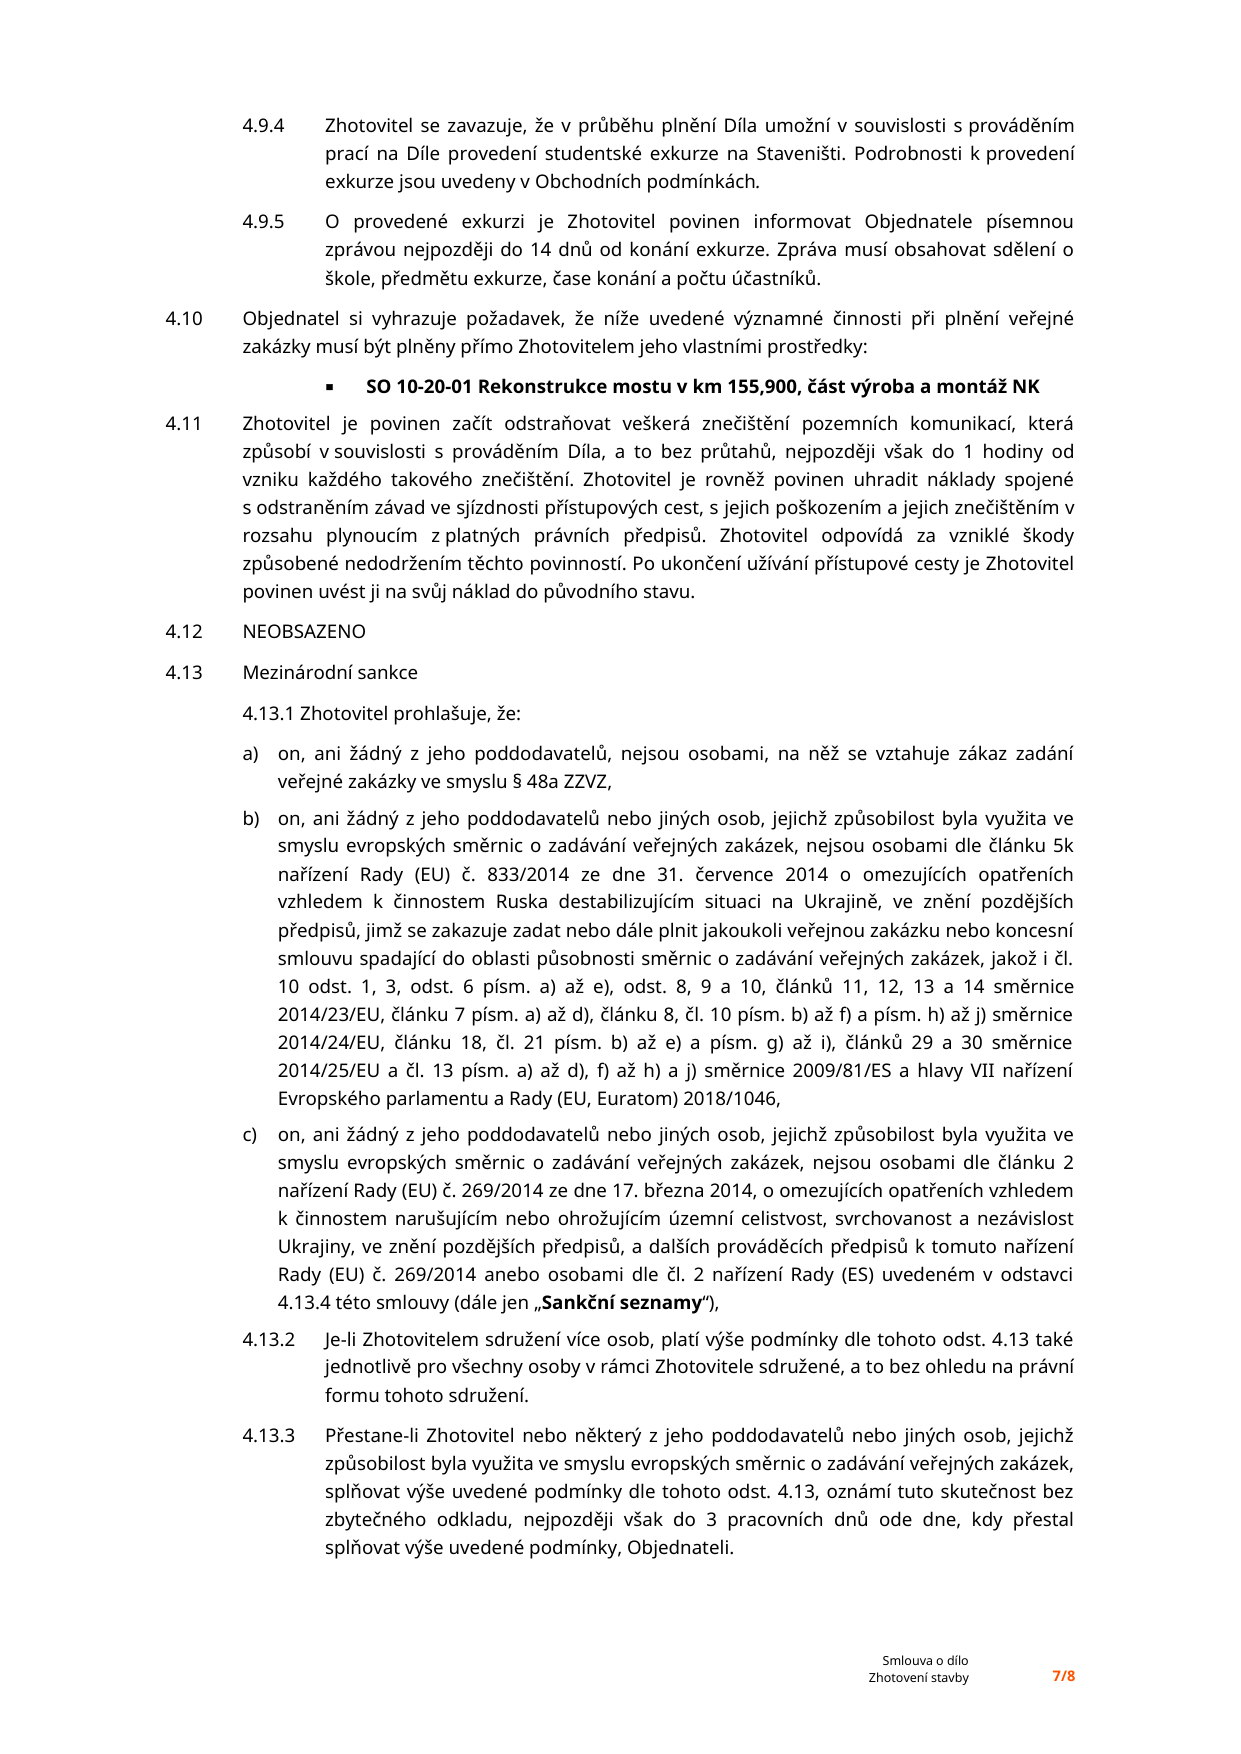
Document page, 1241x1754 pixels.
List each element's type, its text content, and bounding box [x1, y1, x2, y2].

text Zhotovitel je povinen začít odstraňovat veškerá znečištění pozemních komunikací, která způsobí v souvislosti s prováděním Díla, a to bez průtahů, nejpozději však do 1 hodiny od vzniku každého takového znečištění. Zhotovitel je rovněž povinen uhradit náklady spojené s odstraněním závad ve sjízdnosti přístupových cest, s jejich poškozením a jejich znečištěním v rozsahu plynoucím z platných právních předpisů. Zhotovitel odpovídá za vzniklé škody způsobené nedodržením těchto povinností. Po ukončení užívání přístupové cesty je Zhotovitel povinen uvést ji na svůj náklad do původního stavu. [165, 410, 1075, 604]
list on, ani žádný z jeho poddodavatelů nebo jiných osob, jejichž způsobilost byla využita ve smyslu evropských směrnic o zadávání veřejných zakázek, nejsou osobami dle článku 5k nařízení Rady (EU) č. 833/2014 ze dne 31. července 2014 o omezujících opatřeních vzhledem k činnostem Ruska destabilizujícím situaci na Ukrajině, ve znění pozdějších předpisů, jimž se zakazuje zadat nebo dále plnit jakoukoli veřejnou zakázku nebo koncesní smlouvu spadající do oblasti působnosti směrnic o zadávání veřejných zakázek, jakož i čl. 10 odst. 1, 3, odst. 6 písm. a) až e), odst. 8, 9 a 10, článků 11, 12, 13 a 14 směrnice 2014/23/EU, článku 7 písm. a) až d), článku 8, čl. 10 písm. b) až f) a písm. h) až j) směrnice 2014/24/EU, článku 18, čl. 21 písm. b) až e) a písm. g) až i), článků 29 a 30 směrnice 2014/25/EU a čl. 13 písm. a) až d), f) až h) a j) směrnice 2009/81/ES a hlavy VII nařízení Evropského parlamentu a Rady (EU, Euratom) 2018/1046, [242, 805, 1075, 1111]
text SO 10-20-01 Rekonstrukce mostu v km 155,900, část výroba a montáž NK [325, 374, 1075, 399]
list on, ani žádný z jeho poddodavatelů nebo jiných osob, jejichž způsobilost byla využita ve smyslu evropských směrnic o zadávání veřejných zakázek, nejsou osobami dle článku 2 nařízení Rady (EU) č. 269/2014 ze dne 17. března 2014, o omezujících opatřeních vzhledem k činnostem narušujícím nebo ohrožujícím územní celistvost, svrchovanost a nezávislost Ukrajiny, ve znění pozdějších předpisů, a dalších prováděcích předpisů k tomuto nařízení Rady (EU) č. 269/2014 anebo osobami dle čl. 2 nařízení Rady (ES) uvedeném v odstavci 4.13.4 této smlouvy (dále jen „Sankční seznamy“), [242, 1121, 1075, 1315]
text Mezinárodní sankce [165, 659, 1075, 685]
text O provedené exkurzi je Zhotovitel povinen informovat Objednatele písemnou zprávou nejpozději do 14 dnů od konání exkurze. Zpráva musí obsahovat sdělení o škole, předmětu exkurze, čase konání a počtu účastníků. [242, 209, 1075, 290]
list Přestane-li Zhotovitel nebo některý z jeho poddodavatelů nebo jiných osob, jejichž způsobilost byla využita ve smyslu evropských směrnic o zadávání veřejných zakázek, splňovat výše uvedené podmínky dle tohoto odst. 4.13, oznámí tuto skutečnost bez zbytečného odkladu, nejpozději však do 3 pracovních dnů ode dne, kdy přestal splňovat výše uvedené podmínky, Objednateli. [242, 1422, 1075, 1560]
text NEOBSAZENO [165, 619, 1075, 644]
text Zhotovitel se zavazuje, že v průběhu plnění Díla umožní v souvislosti s prováděním prací na Díle provedení studentské exkurze na Staveništi. Podrobnosti k provedení exkurze jsou uvedeny v Obchodních podmínkách. [242, 112, 1075, 194]
list 4.13.1 Zhotovitel prohlašuje, že: [242, 700, 1075, 725]
list Je-li Zhotovitelem sdružení více osob, platí výše podmínky dle tohoto odst. 4.13 také jednotlivě pro všechny osoby v rámci Zhotovitele sdružené, a to bez ohledu na právní formu tohoto sdružení. [242, 1326, 1075, 1407]
list on, ani žádný z jeho poddodavatelů, nejsou osobami, na něž se vztahuje zákaz zadání veřejné zakázky ve smyslu § 48a ZZVZ, [242, 740, 1075, 794]
text Objednatel si vyhrazuje požadavek, že níže uvedené významné činnosti při plnění veřejné zakázky musí být plněny přímo Zhotovitelem jeho vlastními prostředky: [165, 305, 1075, 359]
